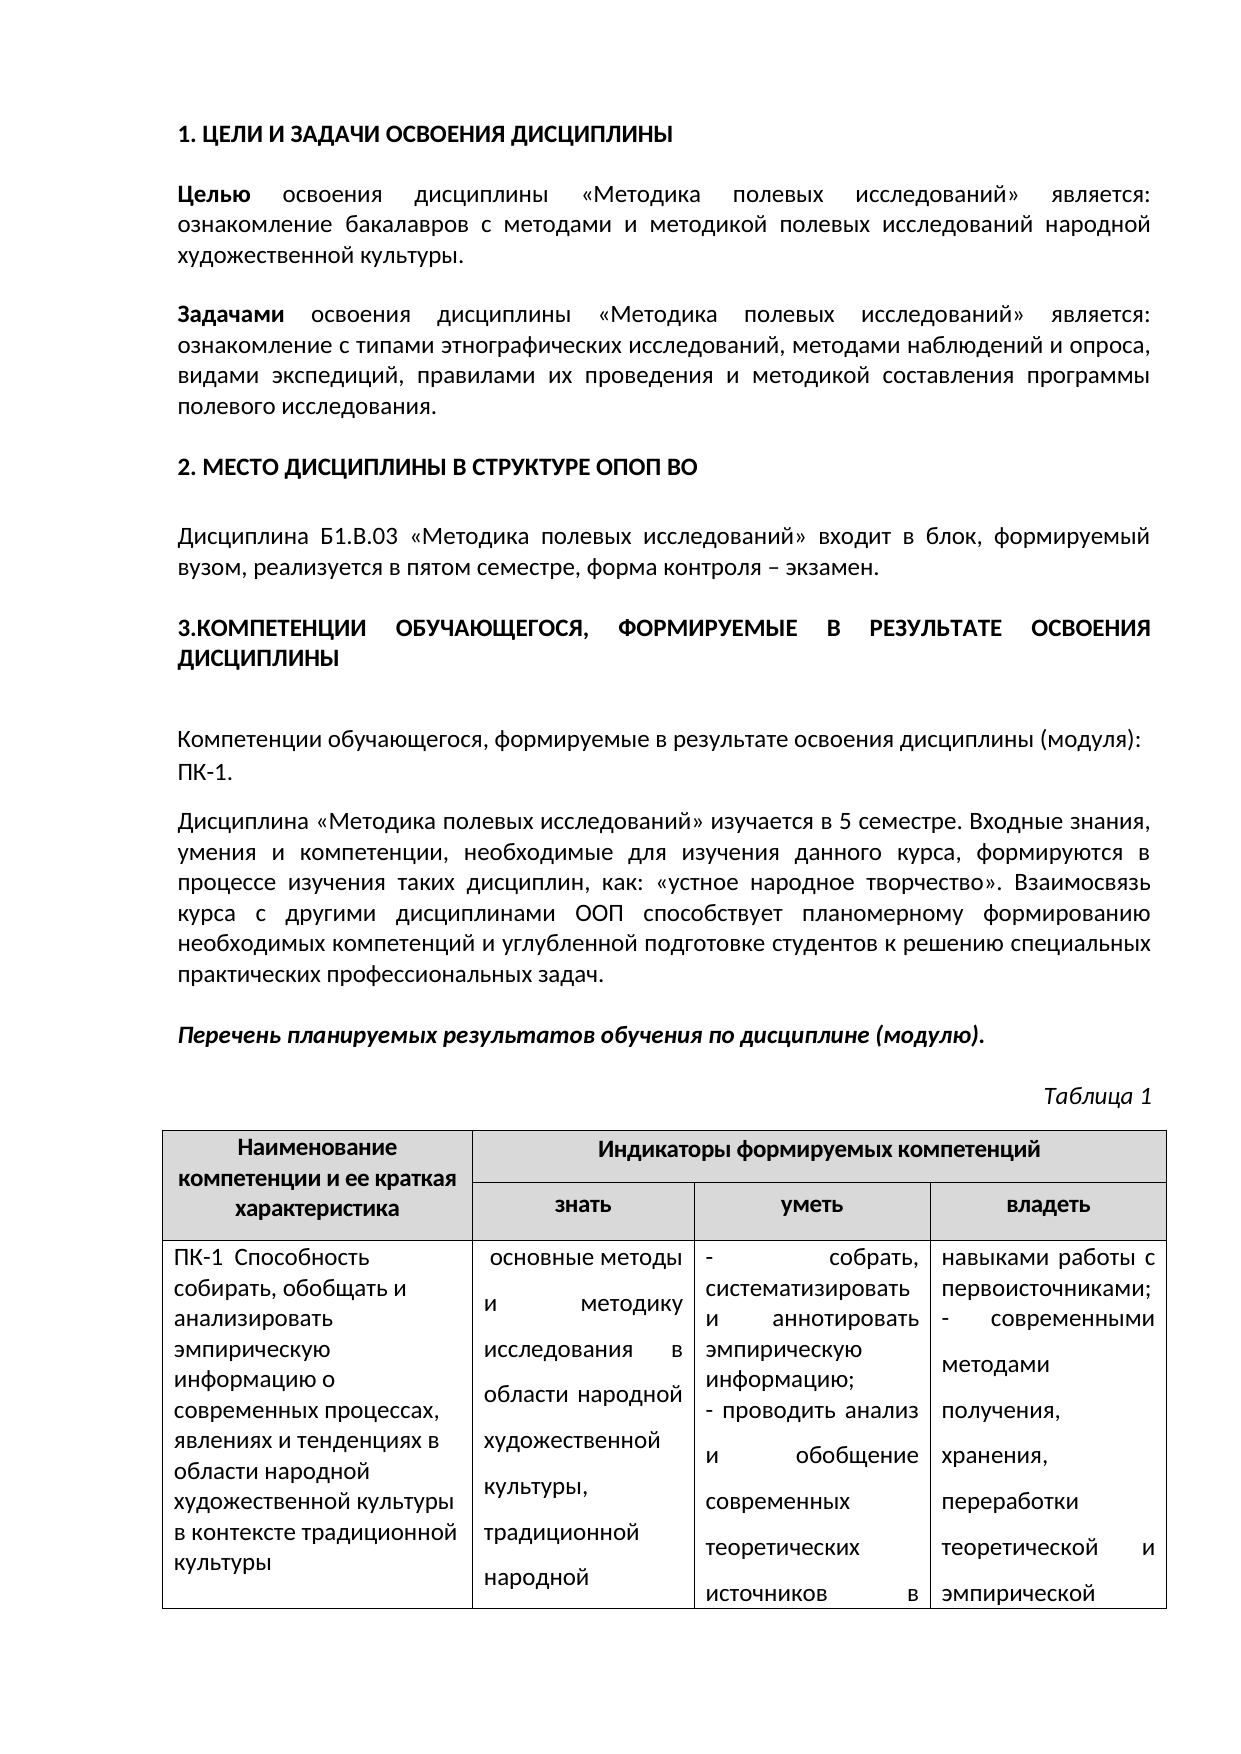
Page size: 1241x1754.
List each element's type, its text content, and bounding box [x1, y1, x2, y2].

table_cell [163, 1241, 472, 1607]
text 3.КОМПЕТЕНЦИИ ОБУЧАЮЩЕГОСЯ, ФОРМИРУЕМЫЕ В РЕЗУЛЬТАТЕ ОСВОЕНИЯ ДИСЦИПЛИНЫ [177, 612, 1152, 673]
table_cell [695, 1241, 930, 1607]
text Перечень планируемых результатов обучения по дисциплине (модулю). [177, 1019, 1152, 1049]
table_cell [473, 1241, 694, 1607]
table_header Индикаторы формируемых компетенций [473, 1131, 1166, 1182]
table_cell уметь [695, 1183, 930, 1240]
text Дисциплина «Методика полевых исследований» изучается в 5 семестре. Входные знания, умения и компетенции, необходимые для изучения данного курса, формируются в процессе изучения таких дисциплин, как: «устное народное творчество». Взаимосвязь курса с другими дисциплинами ООП способствует планомерному формированию необходимых компетенций и углубленной подготовке студентов к решению специальных практических профессиональных задач. [177, 805, 1152, 988]
text Задачами освоения дисциплины «Методика полевых исследований» является: ознакомление с типами этнографических исследований, методами наблюдений и опроса, видами экспедиций, правилами их проведения и методикой составления программы полевого исследования. [177, 298, 1152, 421]
table_cell владеть [931, 1183, 1166, 1240]
text 1. ЦЕЛИ И ЗАДАЧИ ОСВОЕНИЯ ДИСЦИПЛИНЫ [177, 118, 1152, 149]
text Дисциплина Б1.В.03 «Методика полевых исследований» входит в блок, формируемый вузом, реализуется в пятом семестре, форма контроля – экзамен. [177, 521, 1152, 582]
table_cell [931, 1241, 1166, 1607]
table_cell знать [473, 1183, 694, 1240]
text Целью освоения дисциплины «Методика полевых исследований» является: ознакомление бакалавров с методами и методикой полевых исследований народной художественной культуры. [177, 178, 1152, 269]
text 2. МЕСТО ДИСЦИПЛИНЫ В СТРУКТУРЕ ОПОП ВО [177, 451, 1152, 482]
text Таблица 1 [177, 1080, 1152, 1110]
text Компетенции обучающегося, формируемые в результате освоения дисциплины (модуля): ПК-1. [177, 723, 1152, 786]
table_header Наименование компетенции и ее краткая характеристика [163, 1131, 472, 1240]
